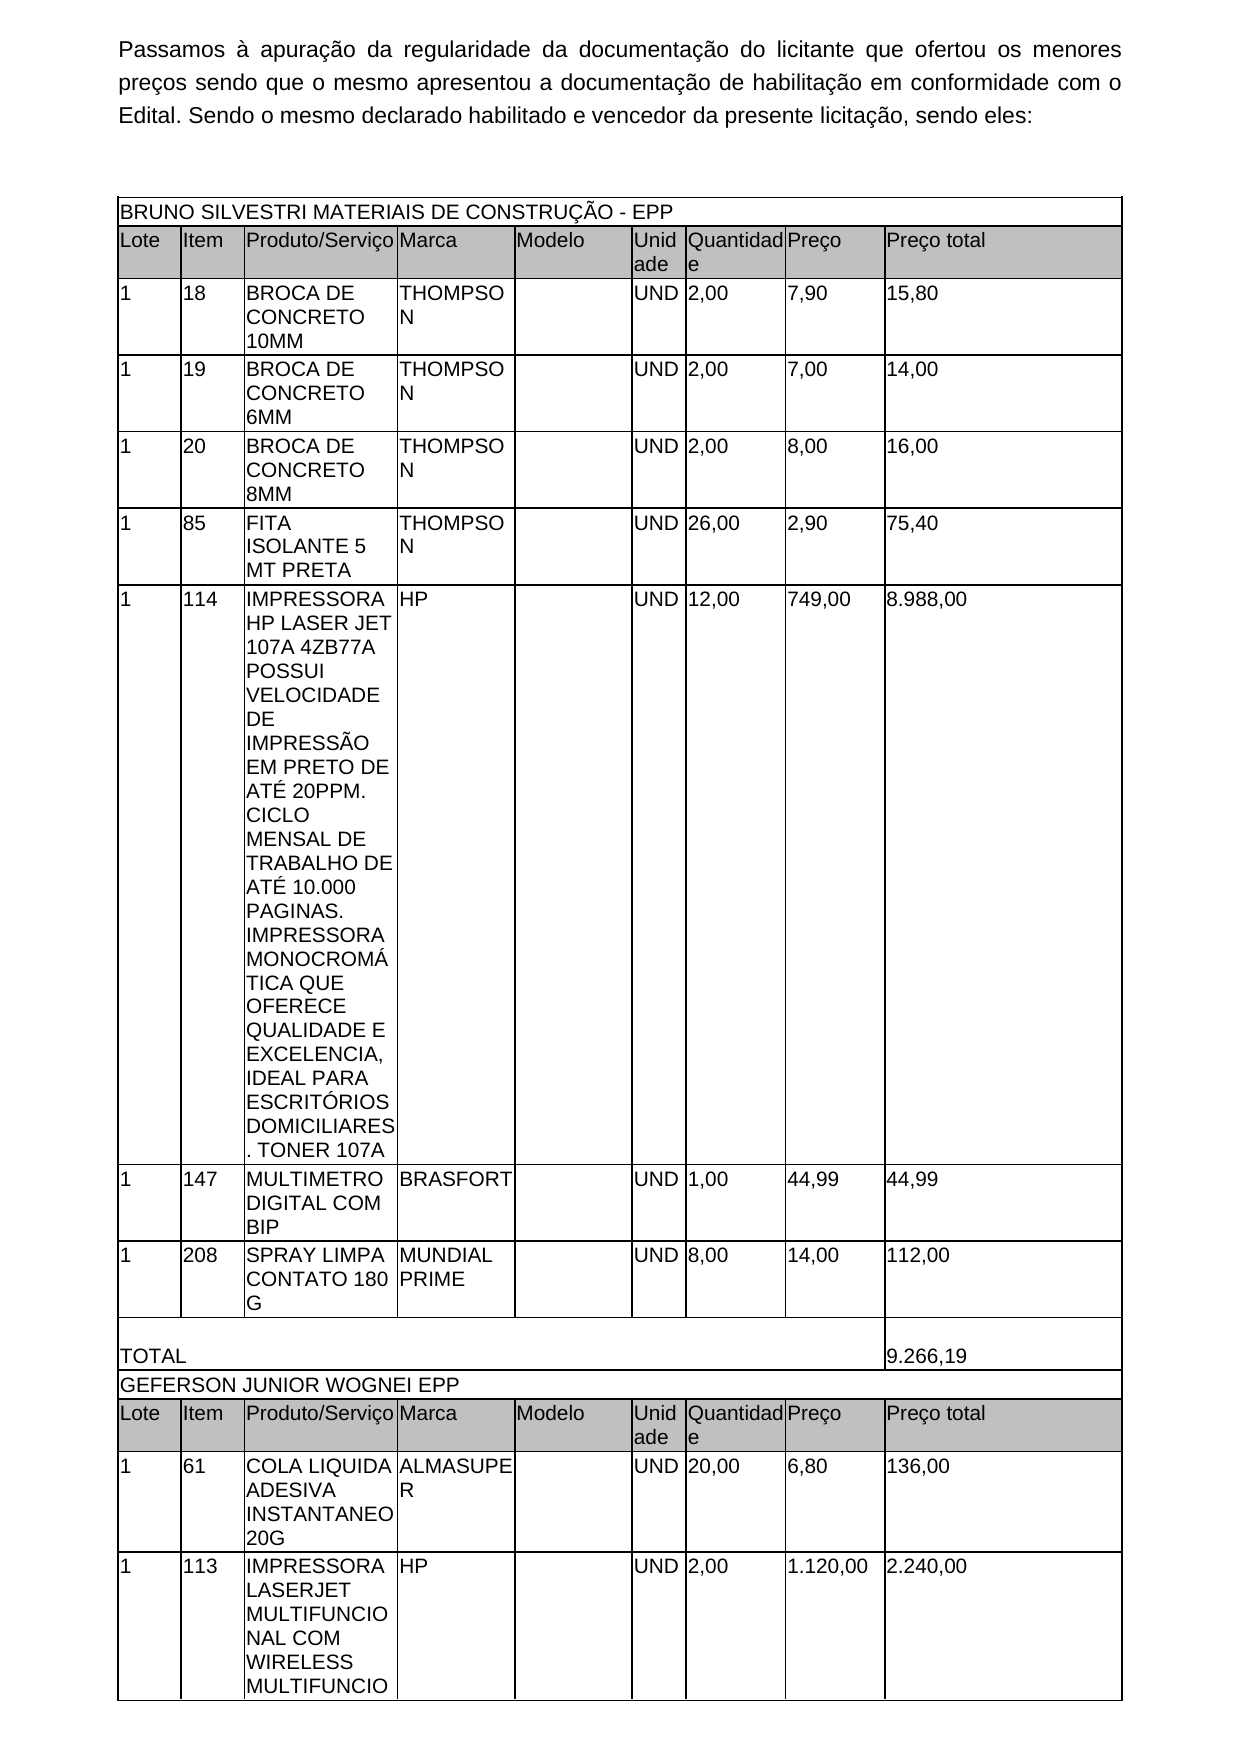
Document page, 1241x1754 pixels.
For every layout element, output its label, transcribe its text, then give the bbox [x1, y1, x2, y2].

table_cell 44,99 [786, 1165, 884, 1240]
table_cell MULTIMETRO DIGITAL COM BIP [245, 1165, 397, 1240]
table_cell 14,00 [886, 356, 1121, 431]
table_cell THOMPSON [398, 432, 514, 507]
table_cell 114 [182, 586, 244, 1163]
table_cell 20,00 [687, 1452, 785, 1551]
table_cell 26,00 [687, 509, 785, 584]
table_cell UND [633, 432, 685, 507]
table_cell Marca [398, 227, 514, 278]
table_cell 1 [119, 1165, 180, 1240]
table_cell BROCA DE CONCRETO 10MM [245, 279, 397, 354]
table_cell GEFERSON JUNIOR WOGNEI EPP [119, 1371, 1121, 1398]
table_cell 1.120,00 [786, 1553, 884, 1699]
table_cell [516, 1165, 631, 1240]
table_cell 749,00 [786, 586, 884, 1163]
table_cell Lote [119, 1400, 180, 1451]
table_cell Preço [786, 1400, 884, 1451]
table_cell Quantidade [687, 1400, 785, 1451]
table_cell 2,00 [687, 279, 785, 354]
table_cell 7,00 [786, 356, 884, 431]
table_cell Lote [119, 227, 180, 278]
table_cell 2,00 [687, 356, 785, 431]
table_cell Preço total [886, 1400, 1121, 1451]
table_cell 75,40 [886, 509, 1121, 584]
table_cell [516, 1553, 631, 1699]
table_cell 15,80 [886, 279, 1121, 354]
table_cell 7,90 [786, 279, 884, 354]
table_cell Produto/Serviço [245, 227, 397, 278]
table_cell Marca [398, 1400, 514, 1451]
table_cell BROCA DE CONCRETO 8MM [245, 432, 397, 507]
table_cell 2,90 [786, 509, 884, 584]
table_cell Modelo [516, 1400, 631, 1451]
table_cell 1,00 [687, 1165, 785, 1240]
table_cell THOMPSON [398, 509, 514, 584]
table_cell 1 [119, 586, 180, 1163]
table_cell 1 [119, 432, 180, 507]
table_cell 2,00 [687, 432, 785, 507]
table_cell 8.988,00 [886, 586, 1121, 1163]
table_cell 1 [119, 1242, 180, 1317]
table_cell Quantidade [687, 227, 785, 278]
table_cell UND [633, 1553, 685, 1699]
table_cell 208 [182, 1242, 244, 1317]
table_cell Item [182, 227, 244, 278]
table_cell ALMASUPER [398, 1452, 514, 1551]
table_cell 9.266,19 [886, 1318, 1121, 1369]
table_cell IMPRESSORA HP LASER JET 107A 4ZB77A POSSUI VELOCIDADE DE IMPRESSÃO EM PRETO DE ATÉ 20PPM. CICLO MENSAL DE TRABALHO DE ATÉ 10.000 PAGINAS. IMPRESSORA MONOCROMÁTICA QUE OFERECE QUALIDADE E EXCELENCIA, IDEAL PARA ESCRITÓRIOS DOMICILIARES. TONER 107A [245, 586, 397, 1163]
table_header BRUNO SILVESTRI MATERIAIS DE CONSTRUÇÃO - EPP [119, 198, 1121, 225]
table_cell COLA LIQUIDA ADESIVA INSTANTANEO 20G [245, 1452, 397, 1551]
table_cell 16,00 [886, 432, 1121, 507]
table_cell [245, 1553, 397, 1699]
table_cell UND [633, 509, 685, 584]
table_cell FITA ISOLANTE 5 MT PRETA [245, 509, 397, 584]
table_cell Unidade [633, 1400, 685, 1451]
table_cell 8,00 [687, 1242, 785, 1317]
table_cell Preço total [886, 227, 1121, 278]
table_cell THOMPSON [398, 356, 514, 431]
table_cell Preço [786, 227, 884, 278]
table_cell 18 [182, 279, 244, 354]
table_cell [516, 586, 631, 1163]
text Passamos à apuração da regularidade da documentação do licitante que ofertou os menores preços sendo que o mesmo apresentou a documentação de habilitação em conformidade com o Edital. Sendo o mesmo declarado habilitado e vencedor da presente licitação, sendo eles: [118, 29, 1122, 128]
table_cell 1 [119, 1452, 180, 1551]
table_cell Modelo [516, 227, 631, 278]
table_cell 112,00 [886, 1242, 1121, 1317]
table_cell UND [633, 1165, 685, 1240]
table_cell BROCA DE CONCRETO 6MM [245, 356, 397, 431]
table_cell HP [398, 586, 514, 1163]
table_cell 12,00 [687, 586, 785, 1163]
table_cell 1 [119, 279, 180, 354]
table_cell SPRAY LIMPA CONTATO 180 G [245, 1242, 397, 1317]
table_cell HP [398, 1553, 514, 1699]
table_cell UND [633, 279, 685, 354]
table_cell [516, 1242, 631, 1317]
table_cell [516, 356, 631, 431]
table_cell 8,00 [786, 432, 884, 507]
table_cell Item [182, 1400, 244, 1451]
table_cell [516, 279, 631, 354]
table_cell UND [633, 356, 685, 431]
table_cell Produto/Serviço [245, 1400, 397, 1451]
table_cell 85 [182, 509, 244, 584]
table_cell UND [633, 1452, 685, 1551]
table_cell 147 [182, 1165, 244, 1240]
table_cell BRASFORT [398, 1165, 514, 1240]
table_cell 14,00 [786, 1242, 884, 1317]
table_cell [516, 509, 631, 584]
table_cell 2.240,00 [886, 1553, 1121, 1699]
table_cell 19 [182, 356, 244, 431]
table_cell 2,00 [687, 1553, 785, 1699]
table_cell MUNDIAL PRIME [398, 1242, 514, 1317]
table_cell UND [633, 1242, 685, 1317]
table_cell 1 [119, 356, 180, 431]
table_cell 1 [119, 509, 180, 584]
table_cell [516, 432, 631, 507]
table_cell Unidade [633, 227, 685, 278]
table_cell 61 [182, 1452, 244, 1551]
table_cell 44,99 [886, 1165, 1121, 1240]
table_cell 1 [119, 1553, 180, 1699]
table_cell THOMPSON [398, 279, 514, 354]
table_cell 136,00 [886, 1452, 1121, 1551]
table_cell [516, 1452, 631, 1551]
table_cell 20 [182, 432, 244, 507]
table_cell 6,80 [786, 1452, 884, 1551]
table_cell TOTAL [119, 1318, 884, 1369]
table_cell UND [633, 586, 685, 1163]
table_cell 113 [182, 1553, 244, 1699]
